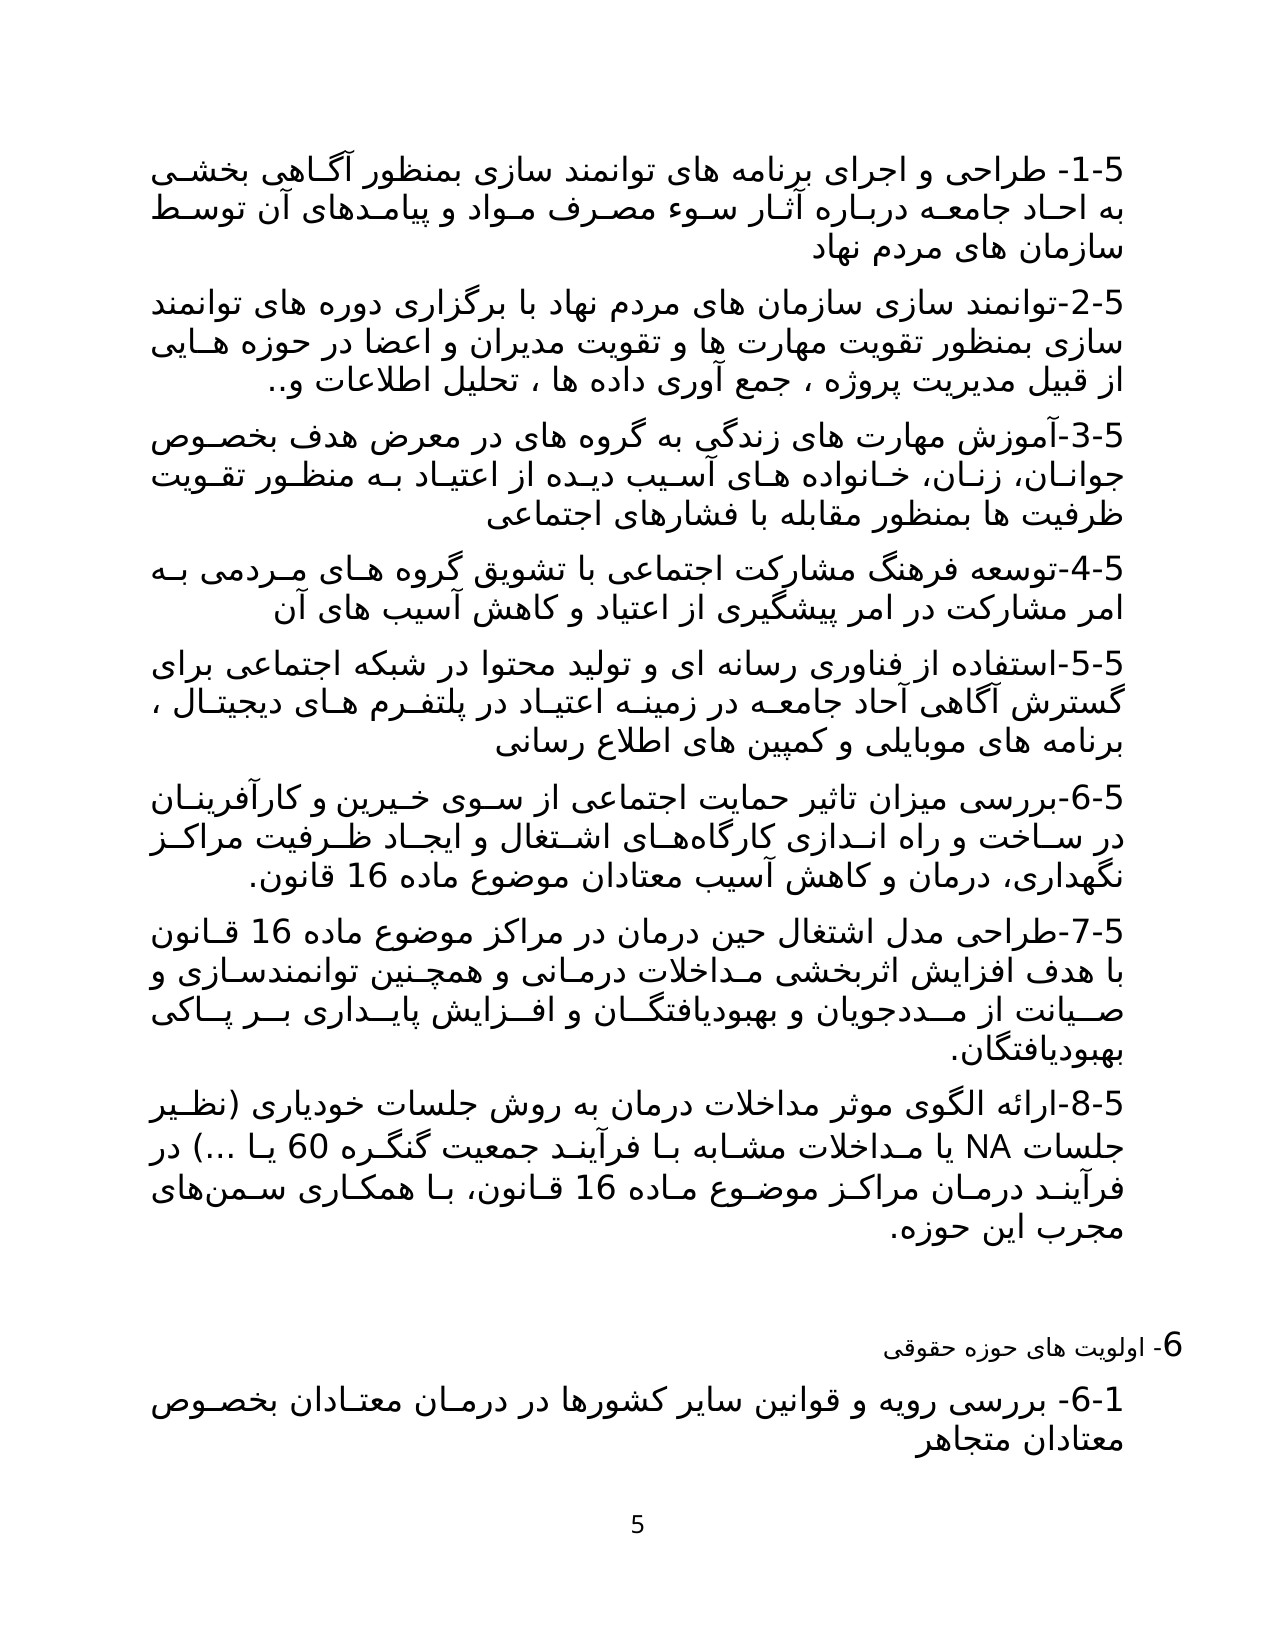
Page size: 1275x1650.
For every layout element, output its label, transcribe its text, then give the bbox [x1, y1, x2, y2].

text 4-5-توسعه فرهنگ مشارکت اجتماعی با تشویق گروه های مردمی به امر مشارکت در امر پیشگیری از اعتیاد و کاهش آسیب های آن [150, 550, 1125, 627]
text 5-5-استفاده از فناوری رسانه ای و تولید محتوا در شبکه اجتماعی برای گسترش آگاهی آحاد جامعه در زمینه اعتیاد در پلتفرم های دیجیتال ، برنامه های موبایلی و کمپین های اطلاع رسانی [150, 644, 1125, 761]
text 6- اولویت های حوزه حقوقی [150, 1325, 1184, 1364]
text 6-1- بررسی رویه و قوانین سایر کشورها در درمان معتادان بخصوص معتادان متجاهر [150, 1381, 1125, 1458]
text 6-5-بررسی میزان تاثیر حمایت اجتماعی از سوی خیرین و کارآفرینان در ساخت و راه اندازی کارگاه‌های اشتغال و ایجاد ظرفیت مراکز نگهداری، درمان و کاهش آسیب معتادان موضوع ماده 16 قانون. [150, 777, 1125, 896]
text 2-5-توانمند سازی سازمان های مردم نهاد با برگزاری دوره های توانمند سازی بمنظور تقویت مهارت ها و تقویت مدیران و اعضا در حوزه هایی از قبیل مدیریت پروژه ، جمع آوری داده ها ، تحلیل اطلاعات و.. [150, 283, 1125, 400]
text 7-5-طراحی مدل اشتغال حین درمان در مراکز موضوع ماده 16 قانون با هدف افزایش اثربخشی مداخلات درمانی و همچنین توانمندسازی و صیانت از مددجویان و بهبودیافتگان و افزایش پایداری بر پاکی بهبودیافتگان. [150, 912, 1125, 1068]
text 1-5- طراحی و اجرای برنامه های توانمند سازی بمنظور آگاهی بخشی به احاد جامعه درباره آثار سوء مصرف مواد و پیامدهای آن توسط سازمان های مردم نهاد [150, 150, 1125, 267]
text 3-5-آموزش مهارت های زندگی به گروه های در معرض هدف بخصوص جوانان، زنان، خانواده های آسیب دیده از اعتیاد به منظور تقویت ظرفیت ها بمنظور مقابله با فشارهای اجتماعی [150, 416, 1125, 533]
text 8-5-ارائه الگوی موثر مداخلات درمان به روش جلسات خودیاری (نظیر جلسات NA یا مداخلات مشابه با فرآیند جمعیت گنگره 60 یا ...) در فرآیند درمان مراکز موضوع ماده 16 قانون، با همکاری سمن‌های مجرب این حوزه. [150, 1084, 1125, 1246]
